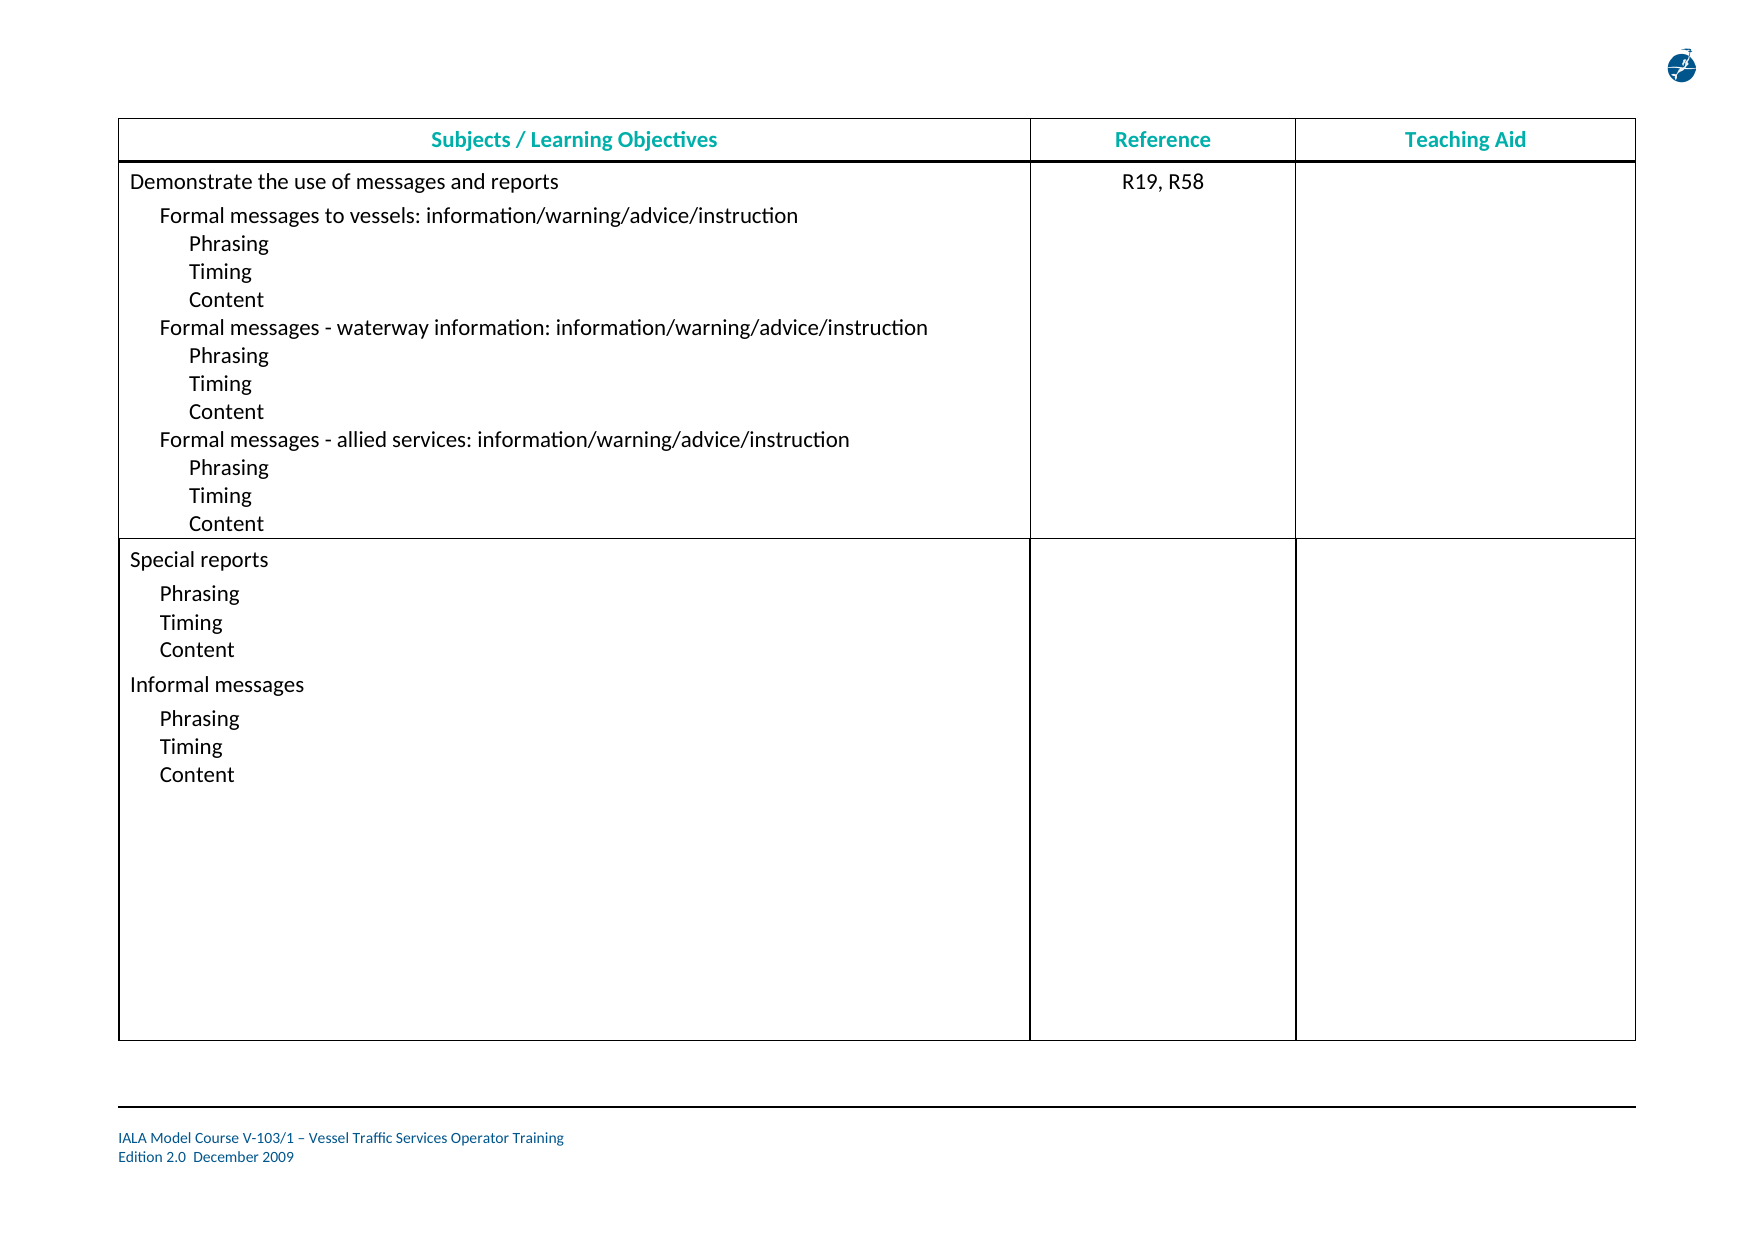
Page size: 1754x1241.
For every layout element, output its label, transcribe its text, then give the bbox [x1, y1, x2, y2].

table_cell [1296, 163, 1635, 537]
table_cell Demonstrate the use of messages and reports Formal messages to vessels: information/warning/advice/instruction Phrasing Timing Content Formal messages - waterway information: information/warning/advice/instruction Phrasing Timing Content Formal messages - allied services: information/warning/advice/instruction Phrasing Timing Content [119, 163, 1030, 537]
table_header Teaching Aid [1296, 119, 1635, 160]
table_cell [1297, 539, 1635, 1040]
table_header Reference [1031, 119, 1295, 160]
table_cell R19, R58 [1031, 163, 1295, 537]
table_cell [1031, 539, 1295, 1040]
table_header Subjects / Learning Objectives [119, 119, 1030, 160]
table_cell Special reports Phrasing Timing Content Informal messages Phrasing Timing Content [120, 539, 1029, 1040]
picture [1636, 0, 1754, 117]
